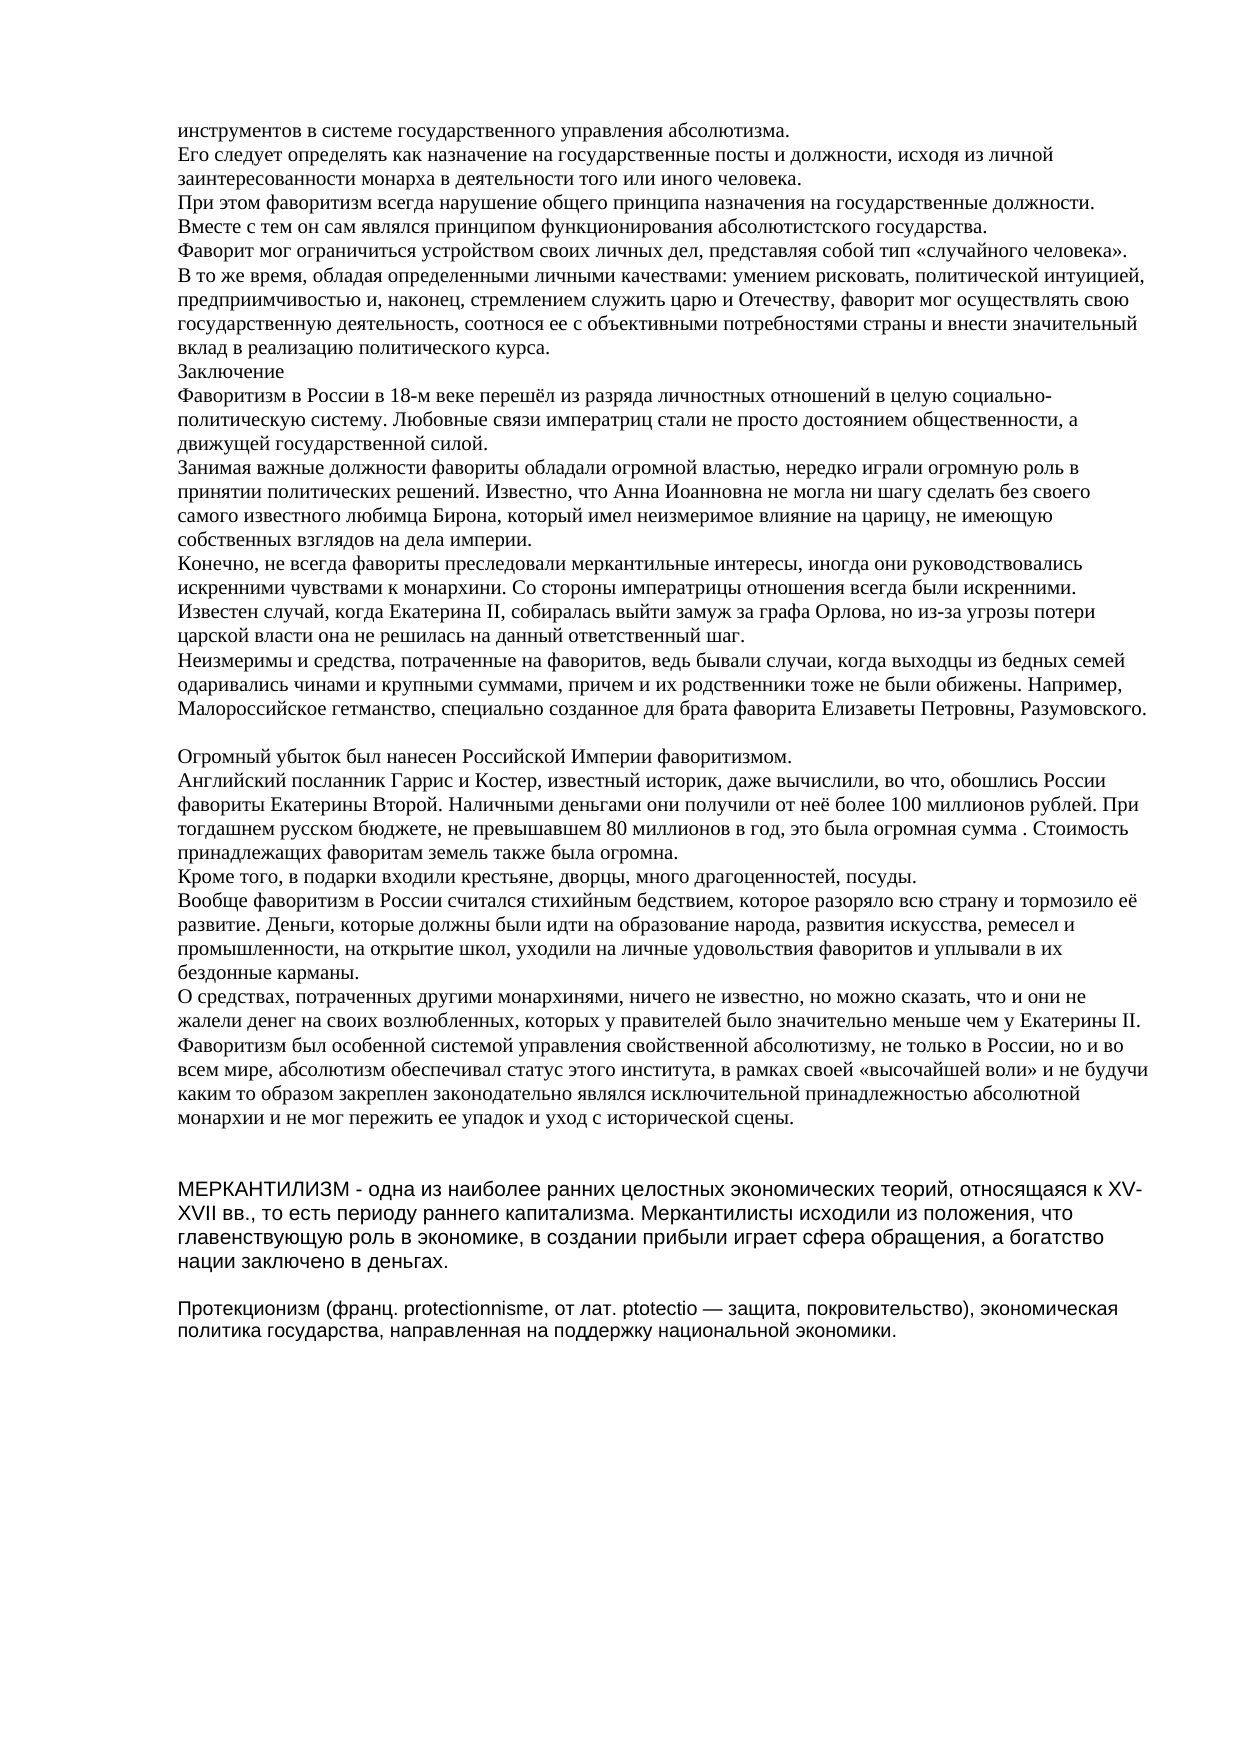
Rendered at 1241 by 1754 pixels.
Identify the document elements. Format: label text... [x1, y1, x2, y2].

text Протекционизм (франц. protectionnisme, от лат. ptotectio — защита, покровительство), экономическая политика государства, направленная на поддержку национальной экономики. [177, 1296, 1152, 1342]
text МЕРКАНТИЛИЗМ - одна из наиболее ранних целостных экономических теорий, относящаяся к XV- XVII вв., то есть периоду раннего капитализма. Меркантилисты исходили из положения, что главенствующую роль в экономике, в создании прибыли играет сфера обращения, а богатство нации заключено в деньгах. [177, 1177, 1152, 1272]
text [177, 118, 1152, 1129]
